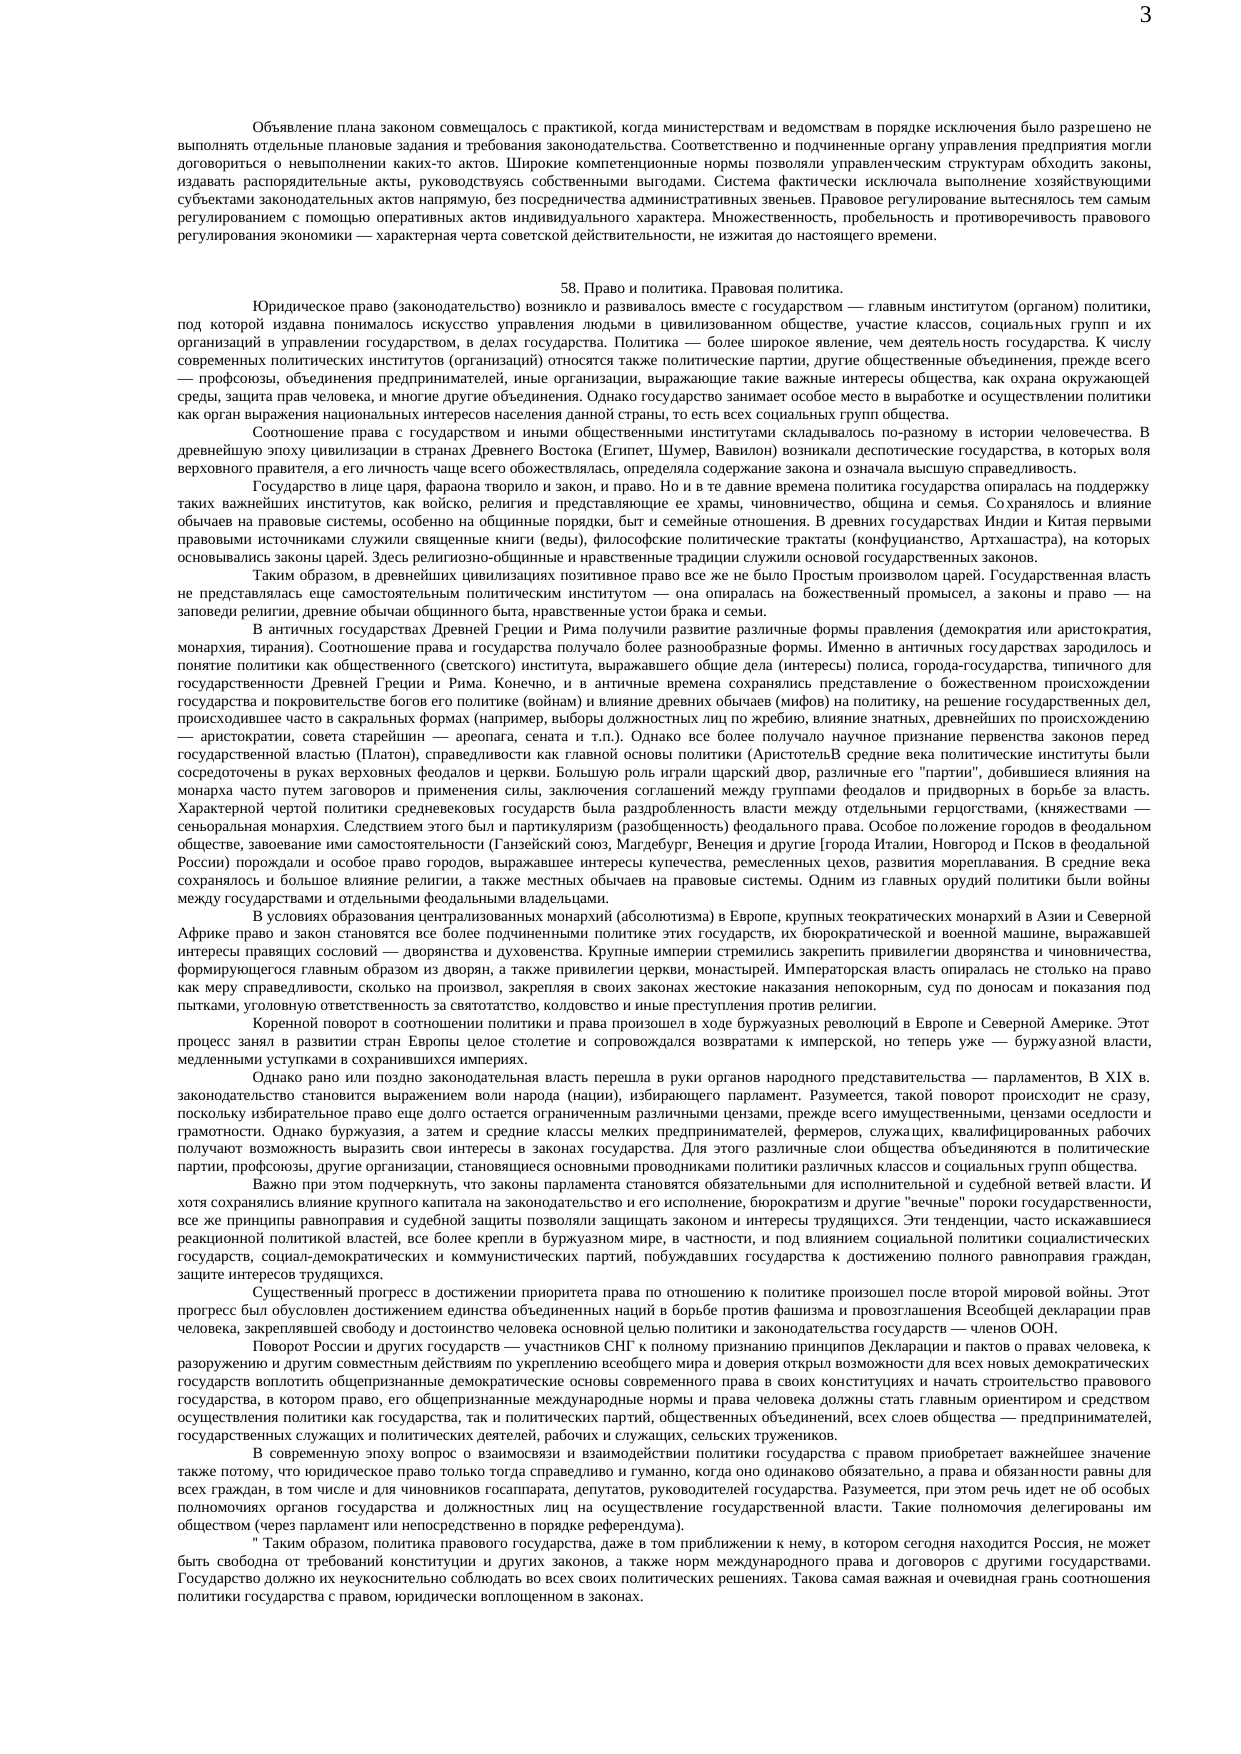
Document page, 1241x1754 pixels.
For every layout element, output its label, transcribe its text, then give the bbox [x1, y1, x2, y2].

text '' Таким образом, политика правового государства, даже в том приближении к нему, в котором сегодня находится Россия, не может быть свободна от требований конституции и других законов, а также норм международного права и договоров с другими государствами. Государство должно их неукоснительно соблюдать во всех своих политических решениях. Такова самая важная и очевидная грань соотношения политики государства с правом, юридически воплощенном в законах. [177, 1533, 1152, 1605]
text Важно при этом подчеркнуть, что законы парламента становятся обязательными для исполнительной и судебной ветвей власти. И хотя сохранялись влияние крупного капитала на законодательство и его исполнение, бюрократизм и другие "вечные" пороки государственности, все же принципы равноправия и судебной защиты позволяли защищать законом и интересы трудящихся. Эти тенденции, часто искажавшиеся реакционной политикой властей, все более крепли в буржуазном мире, в частности, и под влиянием социальной политики социалистических государств, социал-демократических и коммунистических партий, побуждавших государства к достижению полного равноправия граждан, защите интересов трудящихся. [177, 1175, 1152, 1283]
text 58. Право и политика. Правовая политика. [177, 279, 1152, 297]
text Таким образом, в древнейших цивилизациях позитивное право все же не было Простым произволом царей. Государственная власть не представлялась еще самостоятельным политическим институтом — она опиралась на божественный промысел, а законы и право — на заповеди религии, древние обычаи общинного быта, нравственные устои брака и семьи. [177, 566, 1152, 620]
text Поворот России и других государств — участников СНГ к полному признанию принципов Декларации и пактов о правах человека, к разоружению и другим совместным действиям по укреплению всеобщего мира и доверия открыл возможности для всех новых демократических государств воплотить общепризнанные демократические основы современного права в своих конституциях и начать строительство правового государства, в котором право, его общепризнанные международные нормы и права человека должны стать главным ориентиром и средством осуществления политики как государства, так и политических партий, общественных объединений, всех слоев общества — предпринимателей, государственных служащих и политических деятелей, рабочих и служащих, сельских тружеников. [177, 1336, 1152, 1444]
text Соотношение права с государством и иными общественными институтами складывалось по-разному в истории человечества. В древнейшую эпоху цивилизации в странах Древнего Востока (Египет, Шумер, Вавилон) возникали деспотические государства, в которых воля верховного правителя, а его личность чаще всего обожествлялась, определяла содержание закона и означала высшую справедливость. [177, 423, 1152, 476]
text В античных государствах Древней Греции и Рима получили развитие различные формы правления (демократия или аристократия, монархия, тирания). Соотношение права и государства получало более разнообразные формы. Именно в античных государствах зародилось и понятие политики как общественного (светского) института, выражавшего общие дела (интересы) полиса, города-государства, типичного для государственности Древней Греции и Рима. Конечно, и в античные времена сохранялись представление о божественном происхождении государства и покровительстве богов его политике (войнам) и влияние древних обычаев (мифов) на политику, на решение государственных дел, происходившее часто в сакральных формах (например, выборы должностных лиц по жребию, влияние знатных, древнейших по происхождению — аристократии, совета старейшин — ареопага, сената и т.п.). Однако все более получало научное признание первенства законов перед государственной властью (Платон), справедливости как главной основы политики (АристотельВ средние века политические институты были сосредоточены в руках верховных феодалов и церкви. Большую роль играли щарский двор, различные его "партии", добившиеся влияния на монарха часто путем заговоров и применения силы, заключения соглашений между группами феодалов и придворных в борьбе за власть. Характерной чертой политики средневековых государств была раздробленность власти между отдельными герцогствами, (княжествами — сеньоральная монархия. Следствием этого был и партикуляризм (разобщенность) феодального права. Особое положение городов в феодальном обществе, завоевание ими самостоятельности (Ганзейский союз, Магдебург, Венеция и другие [города Италии, Новгород и Псков в феодальной России) порождали и особое право городов, выражавшее интересы купечества, ремесленных цехов, развития мореплавания. В средние века сохранялось и большое влияние религии, а также местных обычаев на правовые системы. Одним из главных орудий политики были войны между государствами и отдельными феодальными владельцами. [177, 620, 1152, 906]
text Государство в лице царя, фараона творило и закон, и право. Но и в те давние времена политика государства опиралась на поддержку таких важнейших институтов, как войско, религия и представляющие ее храмы, чиновничество, община и семья. Сохранялось и влияние обычаев на правовые системы, особенно на общинные порядки, быт и семейные отношения. В древних государствах Индии и Китая первыми правовыми источниками служили священные книги (веды), философские политические трактаты (конфуцианство, Артхашастра), на которых основывались законы царей. Здесь религиозно-общинные и нравственные традиции служили основой государственных законов. [177, 476, 1152, 566]
text В современную эпоху вопрос о взаимосвязи и взаимодействии политики государства с правом приобретает важнейшее значение также потому, что юридическое право только тогда справедливо и гуманно, когда оно одинаково обязательно, а права и обязанности равны для всех граждан, в том числе и для чиновников госаппарата, депутатов, руководителей государства. Разумеется, при этом речь идет не об особых полномочиях органов государства и должностных лиц на осуществление государственной власти. Такие полномочия делегированы им обществом (через парламент или непосредственно в порядке референдума). [177, 1444, 1152, 1533]
text Существенный прогресс в достижении приоритета права по отношению к политике произошел после второй мировой войны. Этот прогресс был обусловлен достижением единства объединенных наций в борьбе против фашизма и провозглашения Всеобщей декларации прав человека, закреплявшей свободу и достоинство человека основной целью политики и законодательства государств — членов ООН. [177, 1283, 1152, 1336]
text В условиях образования централизованных монархий (абсолютизма) в Европе, крупных теократических монархий в Азии и Северной Африке право и закон становятся все более подчиненными политике этих государств, их бюрократической и военной машине, выражавшей интересы правящих сословий — дворянства и духовенства. Крупные империи стремились закрепить привилегии дворянства и чиновничества, формирующегося главным образом из дворян, а также привилегии церкви, монастырей. Императорская власть опиралась не столько на право как меру справедливости, сколько на произвол, закрепляя в своих законах жестокие наказания непокорным, суд по доносам и показания под пытками, уголовную ответственность за святотатство, колдовство и иные преступления против религии. [177, 906, 1152, 1014]
text Однако рано или поздно законодательная власть перешла в руки органов народного представительства — парламентов, В XIX в. законодательство становится выражением воли народа (нации), избирающего парламент. Разумеется, такой поворот происходит не сразу, поскольку избирательное право еще долго остается ограниченным различными цензами, прежде всего имущественными, цензами оседлости и грамотности. Однако буржуазия, а затем и средние классы мелких предпринимателей, фермеров, служащих, квалифицированных рабочих получают возможность выразить свои интересы в законах государства. Для этого различные слои общества объединяются в политические партии, профсоюзы, другие организации, становящиеся основными проводниками политики различных классов и социальных групп общества. [177, 1068, 1152, 1175]
text Объявление плана законом совмещалось с практикой, когда министерствам и ведомствам в порядке исключения было разрешено не выполнять отдельные плановые задания и требования законодательства. Соответственно и подчиненные органу управления предприятия могли договориться о невыполнении каких-то актов. Широкие компетенционные нормы позволяли управленческим структурам обходить законы, издавать распорядительные акты, руководствуясь собственными выгодами. Система фактически исключала выполнение хозяйствующими субъектами законодательных актов напрямую, без посредничества административных звеньев. Правовое регулирование вытеснялось тем самым регулированием с помощью оперативных актов индивидуального характера. Множественность, пробельность и противоречивость правового регулирования экономики — характерная черта советской действительности, не изжитая до настоящего времени. [177, 118, 1152, 243]
text Коренной поворот в соотношении политики и права произошел в ходе буржуазных революций в Европе и Северной Америке. Этот процесс занял в развитии стран Европы целое столетие и сопровождался возвратами к имперской, но теперь уже — буржуазной власти, медленными уступками в сохранившихся империях. [177, 1014, 1152, 1068]
text Юридическое право (законодательство) возникло и развивалось вместе с государством — главным институтом (органом) политики, под которой издавна понималось искусство управления людьми в цивилизованном обществе, участие классов, социальных групп и их организаций в управлении государством, в делах государства. Политика — более широкое явление, чем деятельность государства. К числу современных политических институтов (организаций) относятся также политические партии, другие общественные объединения, прежде всего — профсоюзы, объединения предпринимателей, иные организации, выражающие такие важные интересы общества, как охрана окружающей среды, защита прав человека, и многие другие объединения. Однако государство занимает особое место в выработке и осуществлении политики как орган выражения национальных интересов населения данной страны, то есть всех социальных групп общества. [177, 297, 1152, 423]
